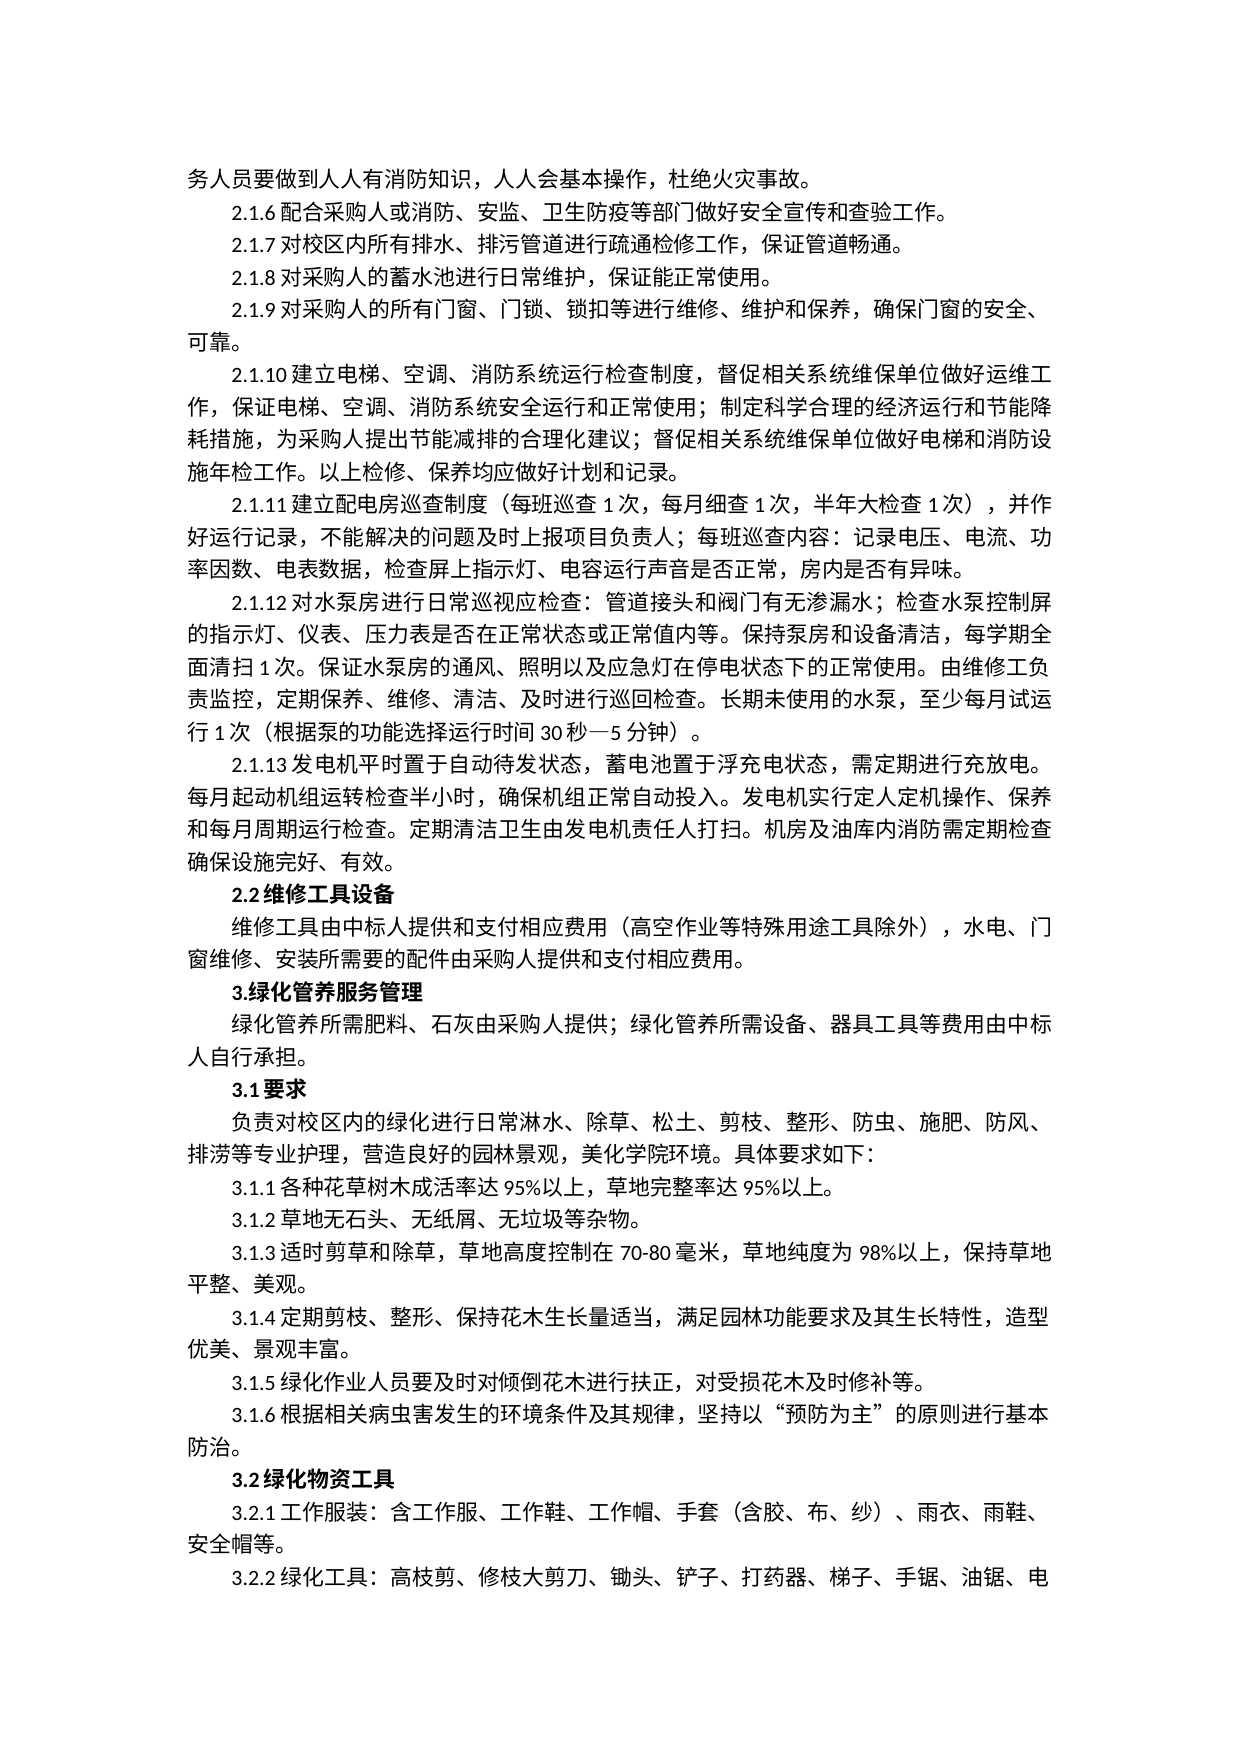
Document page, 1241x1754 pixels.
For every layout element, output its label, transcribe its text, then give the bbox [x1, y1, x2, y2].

text 2.1.9对采购人的所有门窗、门锁、锁扣等进行维修、维护和保养，确保门窗的安全、可靠。 [187, 292, 1053, 357]
text 绿化管养所需肥料、石灰由采购人提供；绿化管养所需设备、器具工具等费用由中标人自行承担。 [187, 1007, 1053, 1072]
text 3.1.2草地无石头、无纸屑、无垃圾等杂物。 [187, 1202, 1053, 1234]
text 2.1.13发电机平时置于自动待发状态，蓄电池置于浮充电状态，需定期进行充放电。每月起动机组运转检查半小时，确保机组正常自动投入。发电机实行定人定机操作、保养和每月周期运行检查。定期清洁卫生由发电机责任人打扫。机房及油库内消防需定期检查，确保设施完好、有效。 [187, 747, 1053, 877]
text 2.1.10建立电梯、空调、消防系统运行检查制度，督促相关系统维保单位做好运维工作，保证电梯、空调、消防系统安全运行和正常使用；制定科学合理的经济运行和节能降耗措施，为采购人提出节能减排的合理化建议；督促相关系统维保单位做好电梯和消防设施年检工作。以上检修、保养均应做好计划和记录。 [187, 357, 1053, 487]
text 2.1.7对校区内所有排水、排污管道进行疏通检修工作，保证管道畅通。 [187, 227, 1053, 259]
text 3.1.1各种花草树木成活率达95%以上，草地完整率达95%以上。 [187, 1169, 1053, 1202]
text 3.1.5绿化作业人员要及时对倾倒花木进行扶正，对受损花木及时修补等。 [187, 1364, 1053, 1397]
text 3.1.6根据相关病虫害发生的环境条件及其规律，坚持以“预防为主”的原则进行基本防治。 [187, 1397, 1053, 1462]
text 2.2维修工具设备 [187, 877, 1053, 909]
text 2.1.11建立配电房巡查制度（每班巡查1次，每月细查1次，半年大检查1次），并作好运行记录，不能解决的问题及时上报项目负责人；每班巡查内容：记录电压、电流、功率因数、电表数据，检查屏上指示灯、电容运行声音是否正常，房内是否有异味。 [187, 487, 1053, 584]
text 3.2绿化物资工具 [187, 1462, 1053, 1494]
text 2.1.6配合采购人或消防、安监、卫生防疫等部门做好安全宣传和查验工作。 [187, 194, 1053, 227]
text 3.1.4定期剪枝、整形、保持花木生长量适当，满足园林功能要求及其生长特性，造型优美、景观丰富。 [187, 1299, 1053, 1364]
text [187, 162, 1053, 194]
text 3.1要求 [187, 1072, 1053, 1104]
text 负责对校区内的绿化进行日常淋水、除草、松土、剪枝、整形、防虫、施肥、防风、排涝等专业护理，营造良好的园林景观，美化学院环境。具体要求如下： [187, 1104, 1053, 1169]
text 3.2.1工作服装：含工作服、工作鞋、工作帽、手套（含胶、布、纱）、雨衣、雨鞋、安全帽等。 [187, 1494, 1053, 1559]
text 3.绿化管养服务管理 [187, 974, 1053, 1007]
text 维修工具由中标人提供和支付相应费用（高空作业等特殊用途工具除外），水电、门窗维修、安装所需要的配件由采购人提供和支付相应费用。 [187, 909, 1053, 974]
text 2.1.12对水泵房进行日常巡视应检查：管道接头和阀门有无渗漏水；检查水泵控制屏的指示灯、仪表、压力表是否在正常状态或正常值内等。保持泵房和设备清洁，每学期全面清扫1次。保证水泵房的通风、照明以及应急灯在停电状态下的正常使用。由维修工负责监控，定期保养、维修、清洁、及时进行巡回检查。长期未使用的水泵，至少每月试运行1次（根据泵的功能选择运行时间30秒—5分钟）。 [187, 584, 1053, 747]
text 2.1.8对采购人的蓄水池进行日常维护，保证能正常使用。 [187, 259, 1053, 292]
text 3.1.3适时剪草和除草，草地高度控制在70-80毫米，草地纯度为98%以上，保持草地平整、美观。 [187, 1234, 1053, 1299]
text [187, 1559, 1053, 1592]
